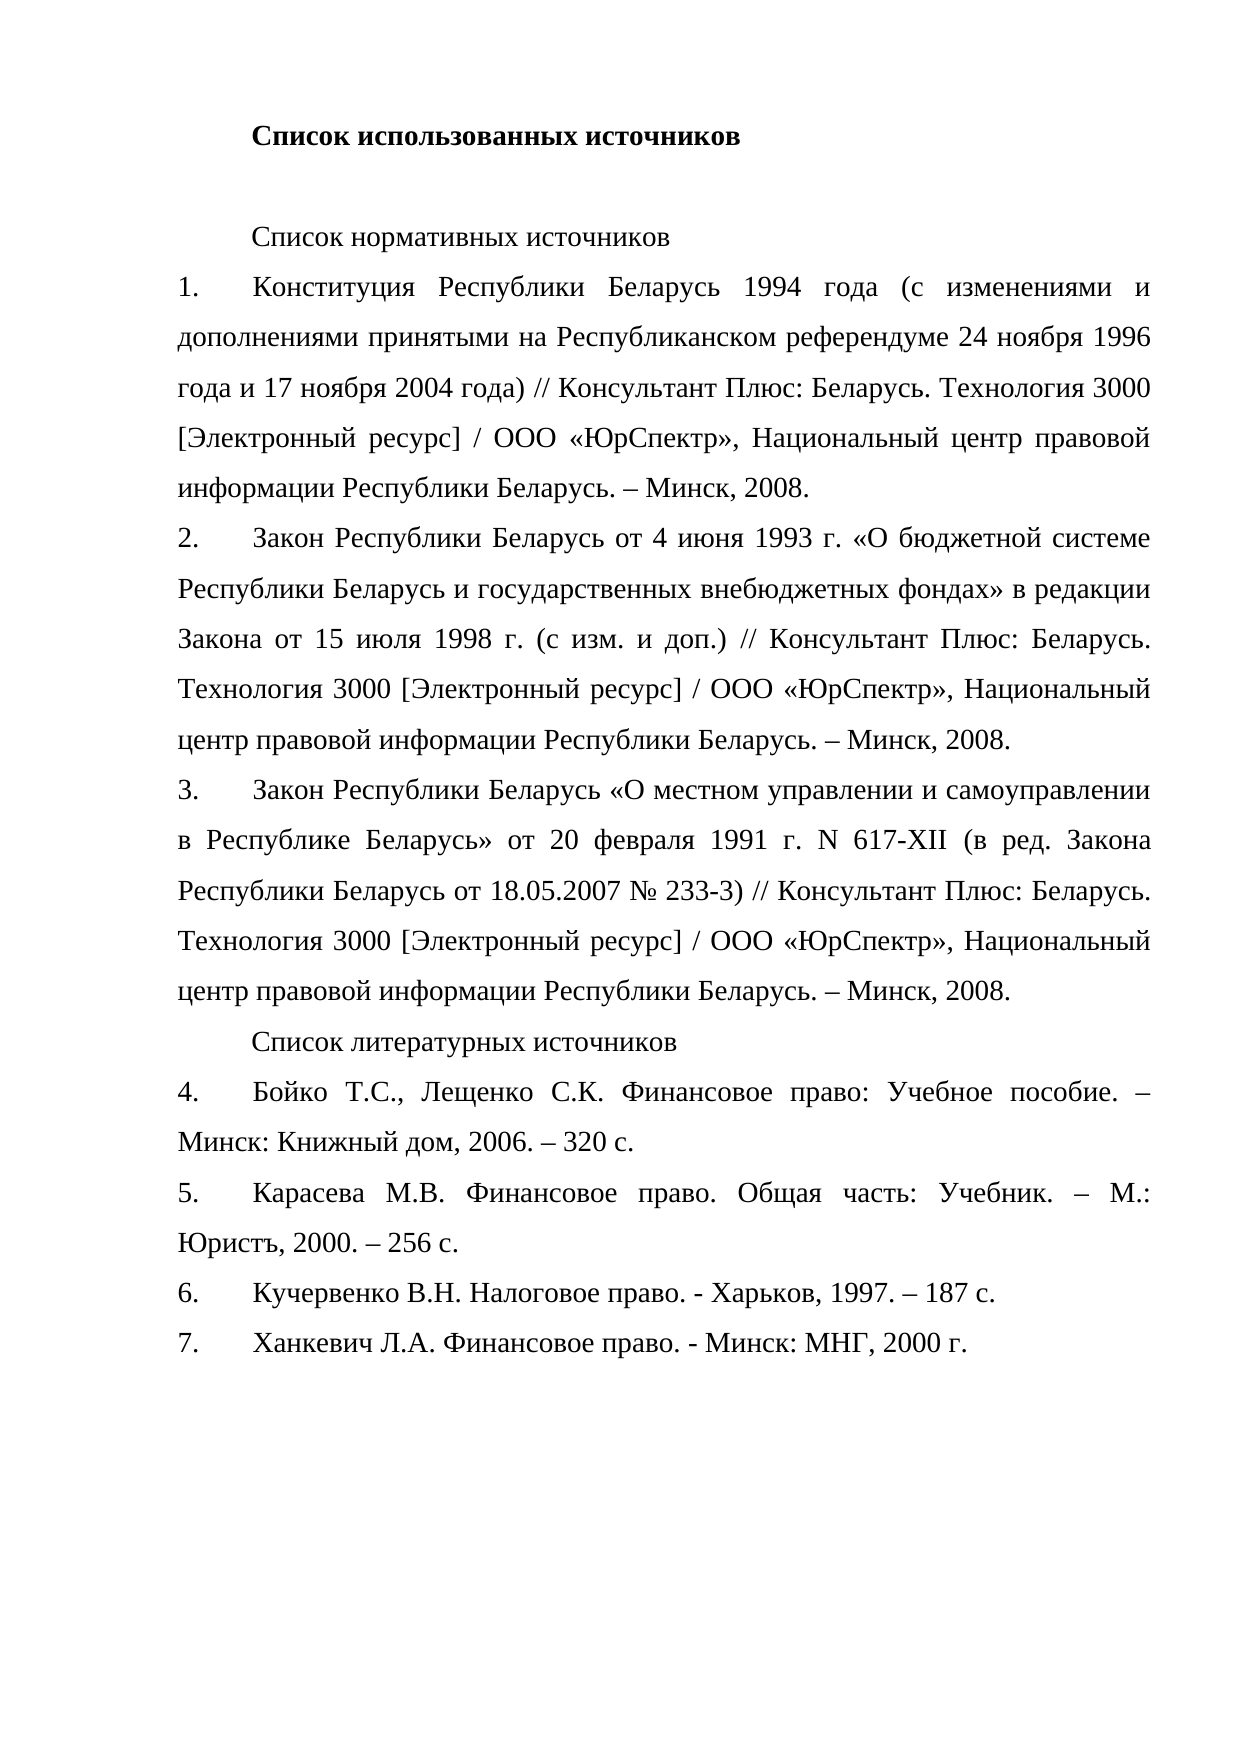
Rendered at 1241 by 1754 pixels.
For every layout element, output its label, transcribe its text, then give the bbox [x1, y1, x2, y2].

list Закон Республики Беларусь «О местном управлении и самоуправлении в Республике Беларусь» от 20 февраля . N 617-XII (в ред. Закона Республики Беларусь от 18.05.2007 № 233-3) // Консультант Плюс: Беларусь. Технология 3000 [Электронный ресурс] / ООО «ЮрСпектр», Национальный центр правовой информации Республики Беларусь. – Минск, 2008. [177, 772, 1152, 1007]
list Ханкевич Л.А. Финансовое право. - Минск: МНГ, . [177, 1326, 1152, 1359]
text Список литературных источников [177, 1024, 1152, 1057]
list Кучервенко В.Н. Налоговое право. - Харьков, 1997. – 187 с. [177, 1275, 1152, 1309]
list Конституция Республики Беларусь 1994 года (с изменениями и дополнениями принятыми на Республиканском референдуме 24 ноября 1996 года и 17 ноября 2004 года) // Консультант Плюс: Беларусь. Технология 3000 [Электронный ресурс] / ООО «ЮрСпектр», Национальный центр правовой информации Республики Беларусь. – Минск, 2008. [177, 269, 1152, 504]
text Список использованных источников [177, 118, 1152, 152]
text Список нормативных источников [177, 219, 1152, 252]
list Карасева М.В. Финансовое право. Общая часть: Учебник. – М.: Юристъ, 2000. – 256 с. [177, 1175, 1152, 1258]
list Закон Республики Беларусь от 4 июня . «О бюджетной системе Республики Беларусь и государственных внебюджетных фондах» в редакции Закона от 15 июля . (с изм. и доп.) // Консультант Плюс: Беларусь. Технология 3000 [Электронный ресурс] / ООО «ЮрСпектр», Национальный центр правовой информации Республики Беларусь. – Минск, 2008. [177, 521, 1152, 755]
list Бойко Т.С., Лещенко С.К. Финансовое право: Учебное пособие. – Минск: Книжный дом, 2006. – 320 с. [177, 1074, 1152, 1158]
